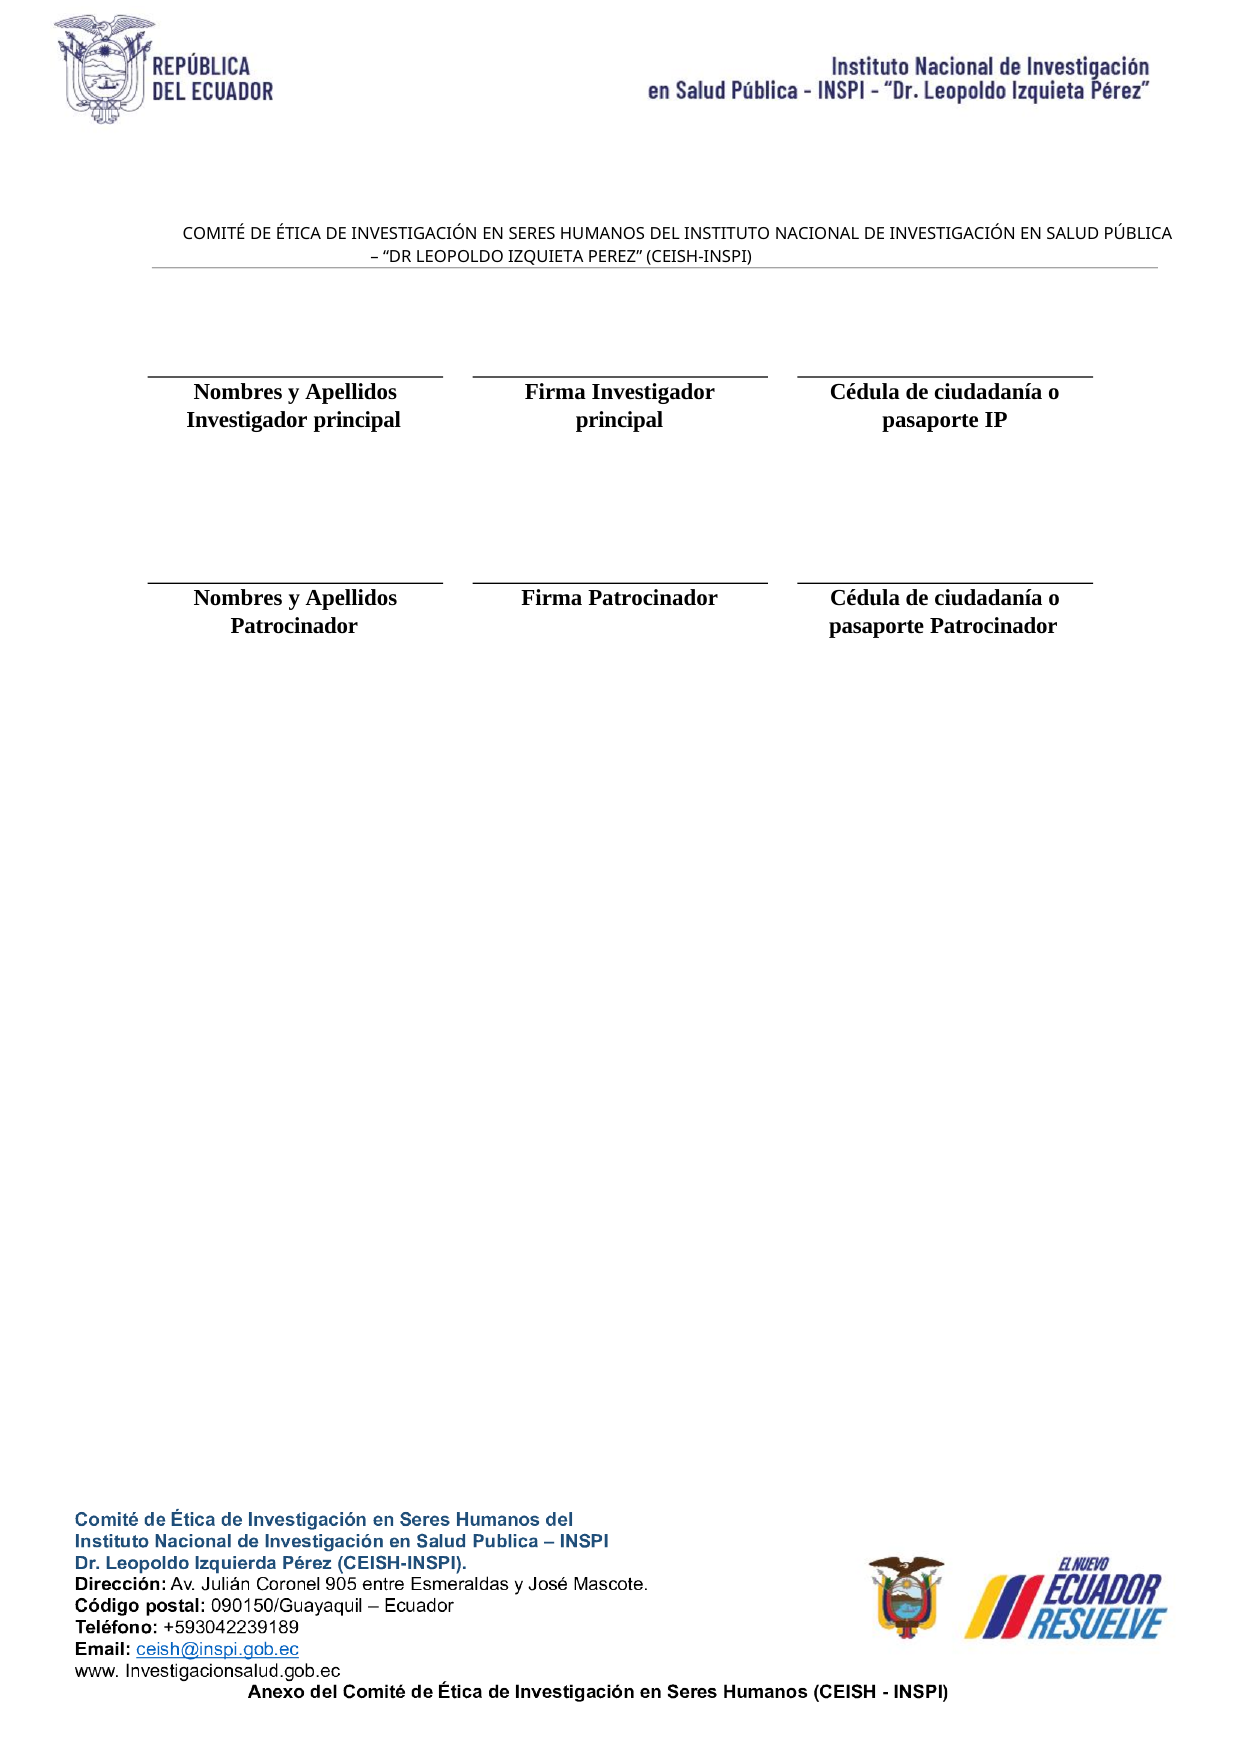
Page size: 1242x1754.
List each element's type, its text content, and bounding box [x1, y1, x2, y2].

text Nombres y Apellidos Investigador principal [186, 378, 404, 433]
text Firma Investigador principal [524, 378, 715, 433]
text Nombres y Apellidos Patrocinador [193, 584, 397, 639]
text Firma Patrocinador Cédula de ciudadanía o pasaporte Patrocinador [521, 584, 1061, 639]
text Cédula de ciudadanía o pasaporte IP [829, 378, 1061, 433]
picture [49, 6, 1176, 1702]
text COMITÉ DE ÉTICA DE INVESTIGACIÓN EN SERES HUMANOS DEL INSTITUTO NACIONAL DE INVESTIGACIÓN EN SALUD PÚBLICA – “DR LEOPOLDO IZQUIETA PEREZ” (CEISH-INSPI) [182, 222, 1176, 267]
